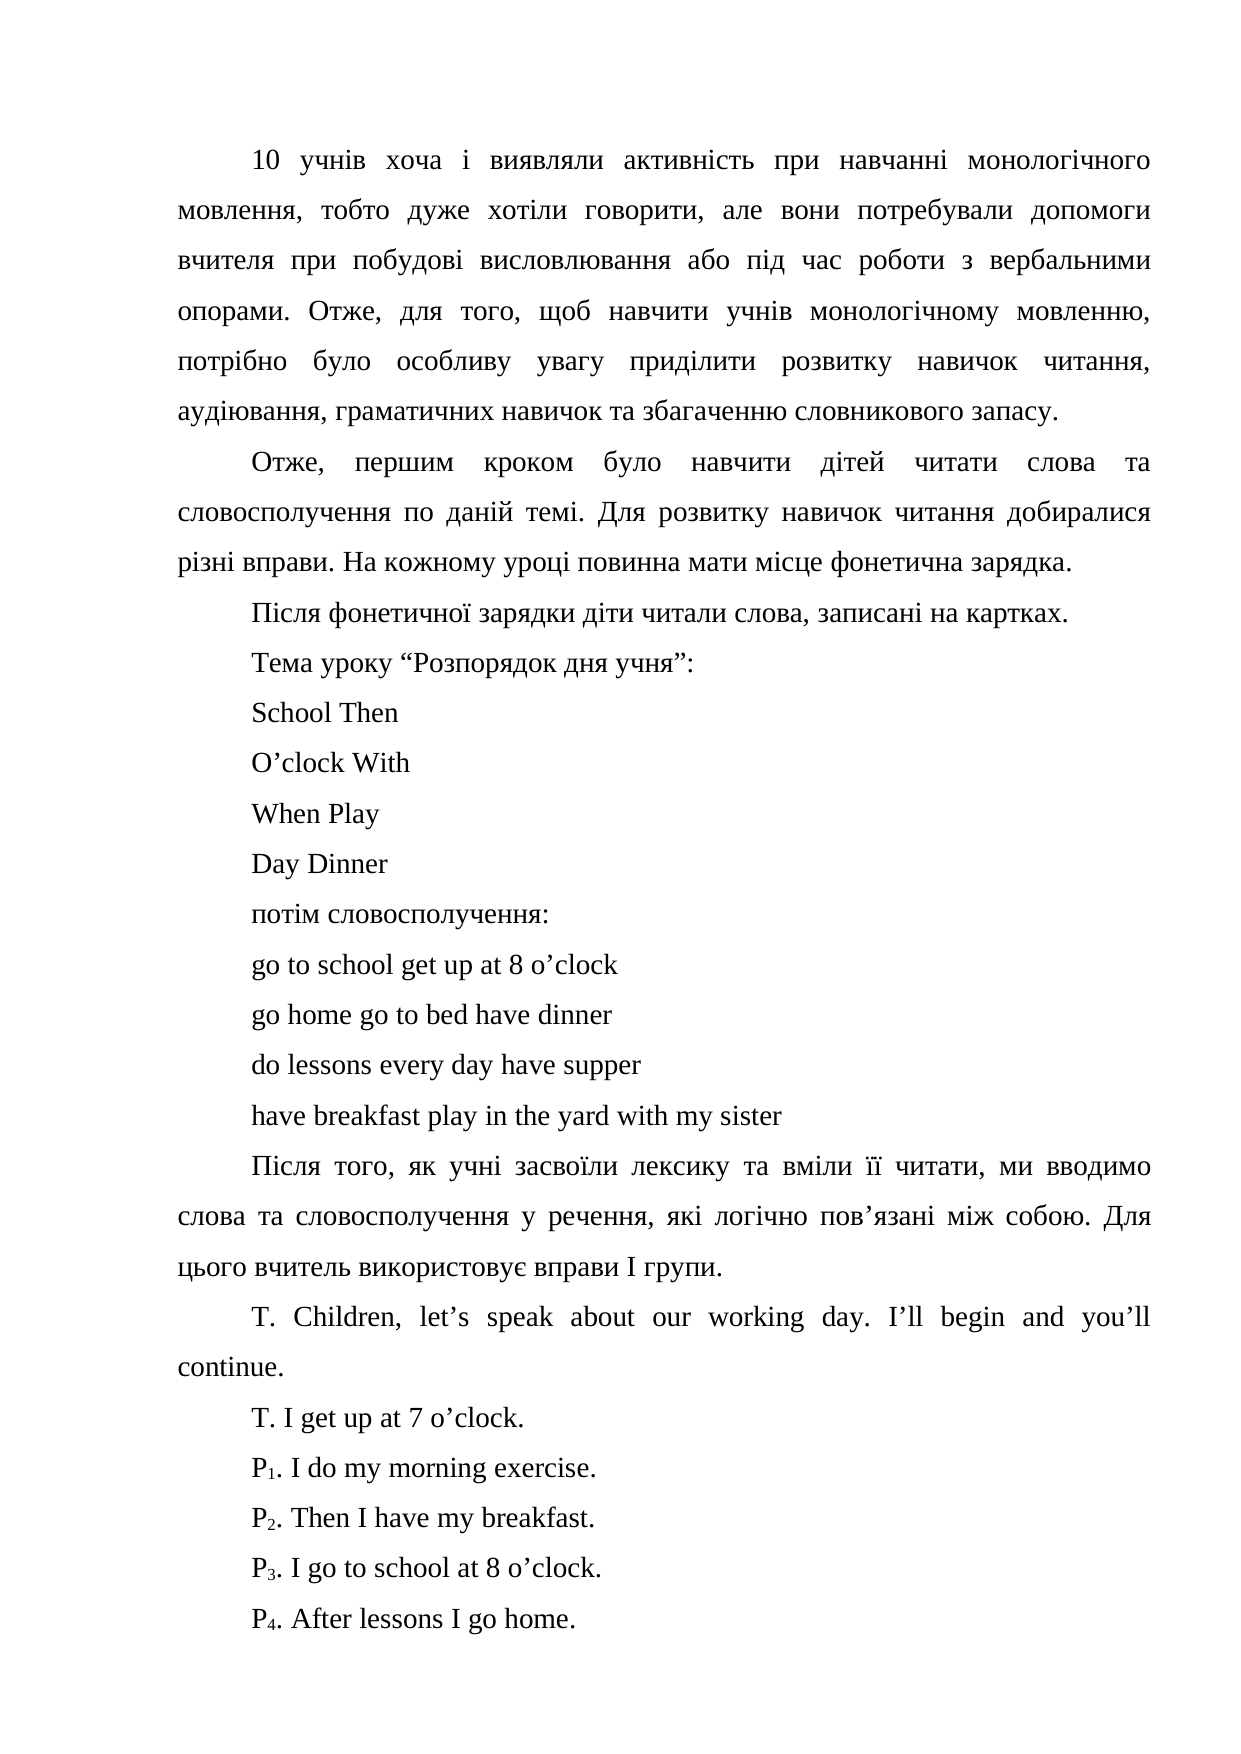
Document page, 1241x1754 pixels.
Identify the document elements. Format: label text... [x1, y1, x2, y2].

text P2. Then I have my breakfast. [177, 1501, 1152, 1534]
text O’clock With [177, 746, 1152, 779]
text потім словосполучення: [177, 897, 1152, 930]
text Day Dinner [177, 846, 1152, 880]
text T. I get up at 7 o’clock. [177, 1400, 1152, 1433]
text Після фонетичної зарядки діти читали слова, записані на картках. [177, 595, 1152, 628]
text School Then [177, 696, 1152, 729]
text go to school get up at 8 o’clock [177, 947, 1152, 981]
text P4. After lessons I go home. [177, 1601, 1152, 1635]
text have breakfast play in the yard with my sister [177, 1098, 1152, 1132]
text 10 учнів хоча і виявляли активність при навчанні монологічного мовлення, тобто дуже хотіли говорити, але вони потребували допомоги вчителя при побудові висловлювання або під час роботи з вербальними опорами. Отже, для того, щоб навчити учнів монологічному мовленню, потрібно було особливу увагу приділити розвитку навичок читання, аудіювання, граматичних навичок та збагаченню словникового запасу. [177, 142, 1152, 427]
text Тема уроку “Розпорядок дня учня”: [177, 645, 1152, 679]
text go home go to bed have dinner [177, 997, 1152, 1031]
text P1. I do my morning exercise. [177, 1450, 1152, 1484]
text Отже, першим кроком було навчити дітей читати слова та словосполучення по даній темі. Для розвитку навичок читання добиралися різні вправи. На кожному уроці повинна мати місце фонетична зарядка. [177, 444, 1152, 578]
text do lessons every day have supper [177, 1048, 1152, 1081]
text P3. I go to school at 8 o’clock. [177, 1551, 1152, 1584]
text When Play [177, 796, 1152, 830]
text Після того, як учні засвоїли лексику та вміли її читати, ми вводимо слова та словосполучення у речення, які логічно пов’язані між собою. Для цього вчитель використовує вправи І групи. [177, 1148, 1152, 1282]
text T. Children, let’s speak about our working day. I’ll begin and you’ll continue. [177, 1299, 1152, 1383]
